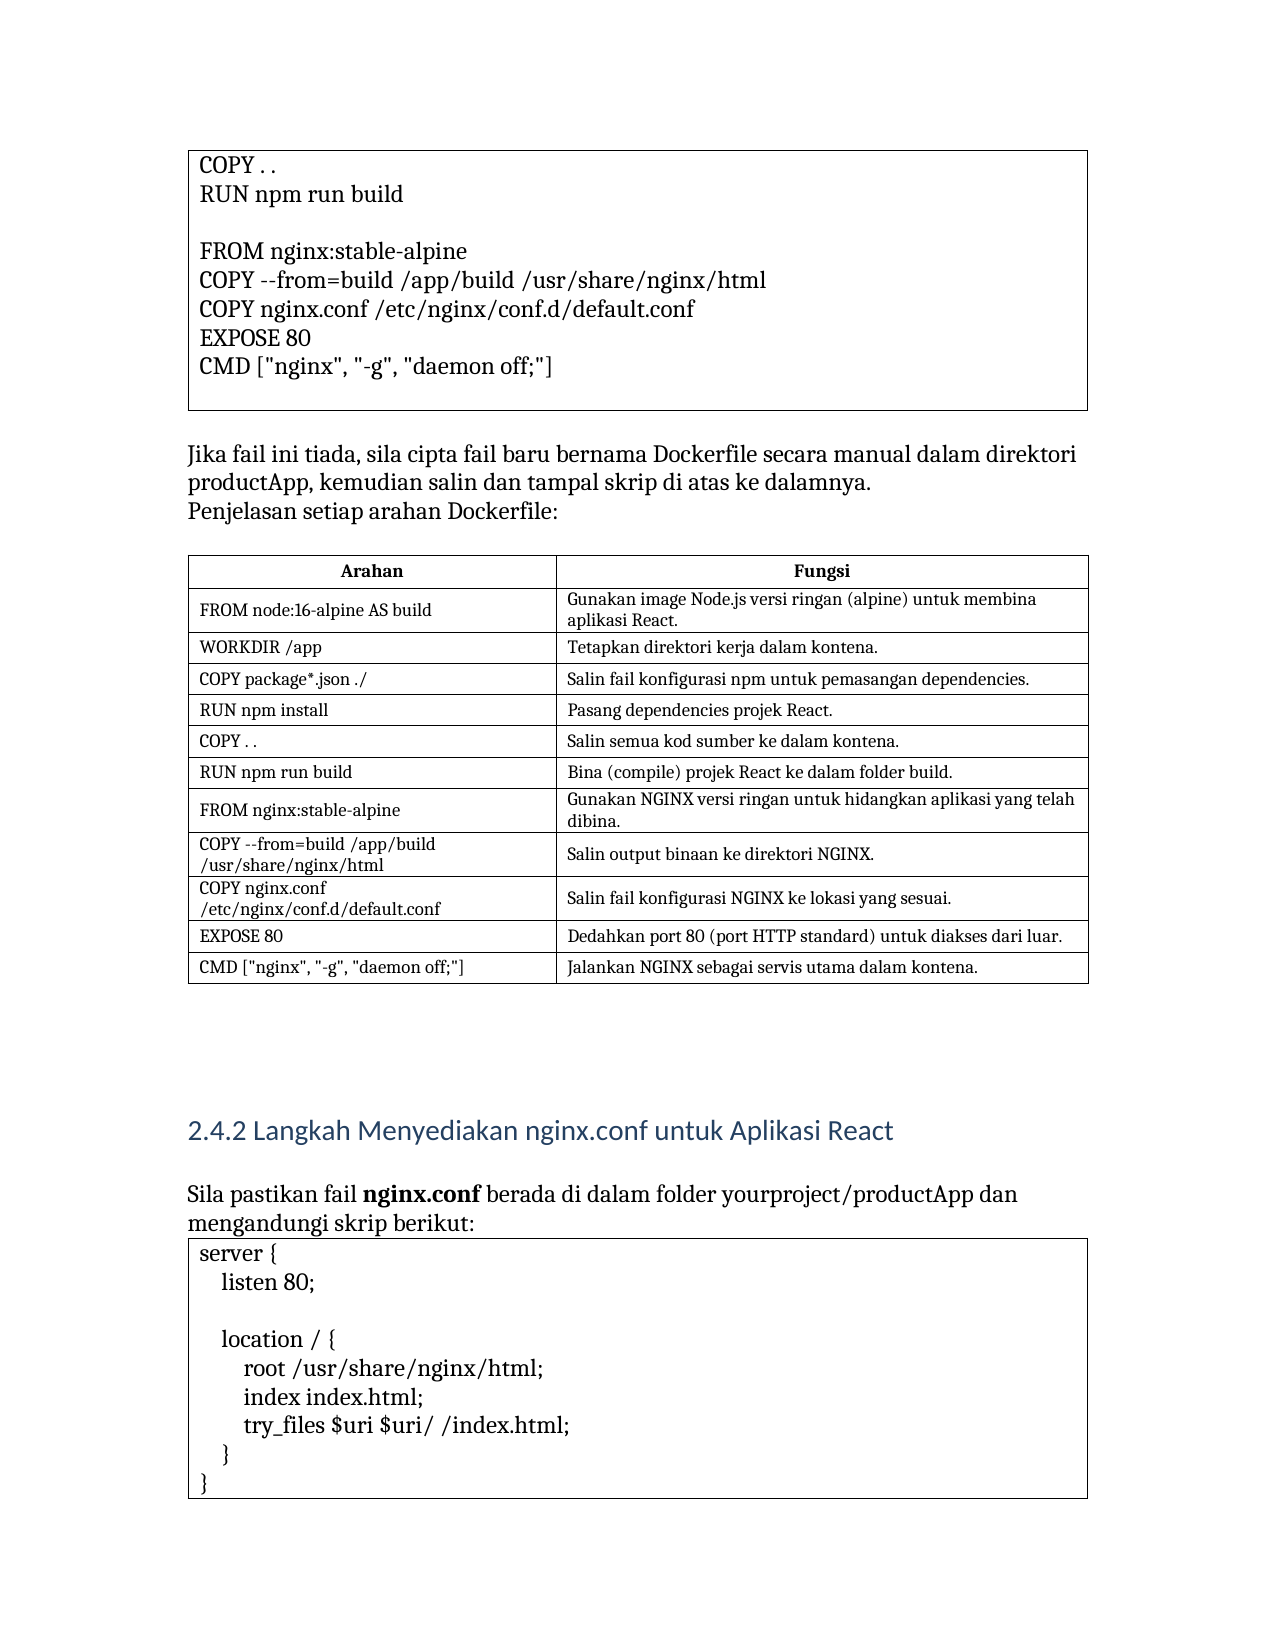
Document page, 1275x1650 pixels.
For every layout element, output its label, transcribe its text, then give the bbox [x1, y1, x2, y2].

table_cell Tetapkan direktori kerja dalam kontena. [557, 633, 1088, 663]
table_header Fungsi [557, 556, 1088, 587]
table_cell COPY . . [189, 726, 556, 757]
table_cell COPY nginx.conf /etc/nginx/conf.d/default.conf [189, 877, 556, 920]
table_cell Jalankan NGINX sebagai servis utama dalam kontena. [557, 953, 1088, 983]
table_cell COPY package*.json ./ [189, 664, 556, 694]
table_cell Gunakan image Node.js versi ringan (alpine) untuk membina aplikasi React. [557, 589, 1088, 632]
table_cell FROM nginx:stable-alpine [189, 789, 556, 832]
table_header server { listen 80; location / { root /usr/share/nginx/html; index index.html; try_files $uri $uri/ /index.html; } } [189, 1239, 1087, 1498]
table_cell COPY --from=build /app/build /usr/share/nginx/html [189, 833, 556, 876]
table_cell CMD ["nginx", "-g", "daemon off;"] [189, 953, 556, 983]
table_cell Salin fail konfigurasi NGINX ke lokasi yang sesuai. [557, 877, 1088, 920]
table_cell Gunakan NGINX versi ringan untuk hidangkan aplikasi yang telah dibina. [557, 789, 1088, 832]
table_cell Salin semua kod sumber ke dalam kontena. [557, 726, 1088, 757]
table_cell WORKDIR /app [189, 633, 556, 663]
table_cell Salin fail konfigurasi npm untuk pemasangan dependencies. [557, 664, 1088, 694]
table_cell FROM node:16-alpine AS build [189, 589, 556, 632]
text Sila pastikan fail nginx.conf berada di dalam folder yourproject/productApp dan mengandungi skrip berikut: [187, 1180, 1087, 1238]
table_cell Bina (compile) projek React ke dalam folder build. [557, 758, 1088, 788]
table_cell Salin output binaan ke direktori NGINX. [557, 833, 1088, 876]
text Penjelasan setiap arahan Dockerfile: [187, 497, 1087, 526]
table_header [189, 151, 1087, 410]
subtitle 2.4.2 Langkah Menyediakan nginx.conf untuk Aplikasi React [187, 1112, 1087, 1147]
table_cell EXPOSE 80 [189, 921, 556, 952]
table_cell Dedahkan port 80 (port HTTP standard) untuk diakses dari luar. [557, 921, 1088, 952]
table_cell Pasang dependencies projek React. [557, 695, 1088, 725]
table_header Arahan [189, 556, 556, 587]
text Jika fail ini tiada, sila cipta fail baru bernama Dockerfile secara manual dalam direktori productApp, kemudian salin dan tampal skrip di atas ke dalamnya. [187, 439, 1087, 497]
table_cell RUN npm install [189, 695, 556, 725]
table_cell RUN npm run build [189, 758, 556, 788]
